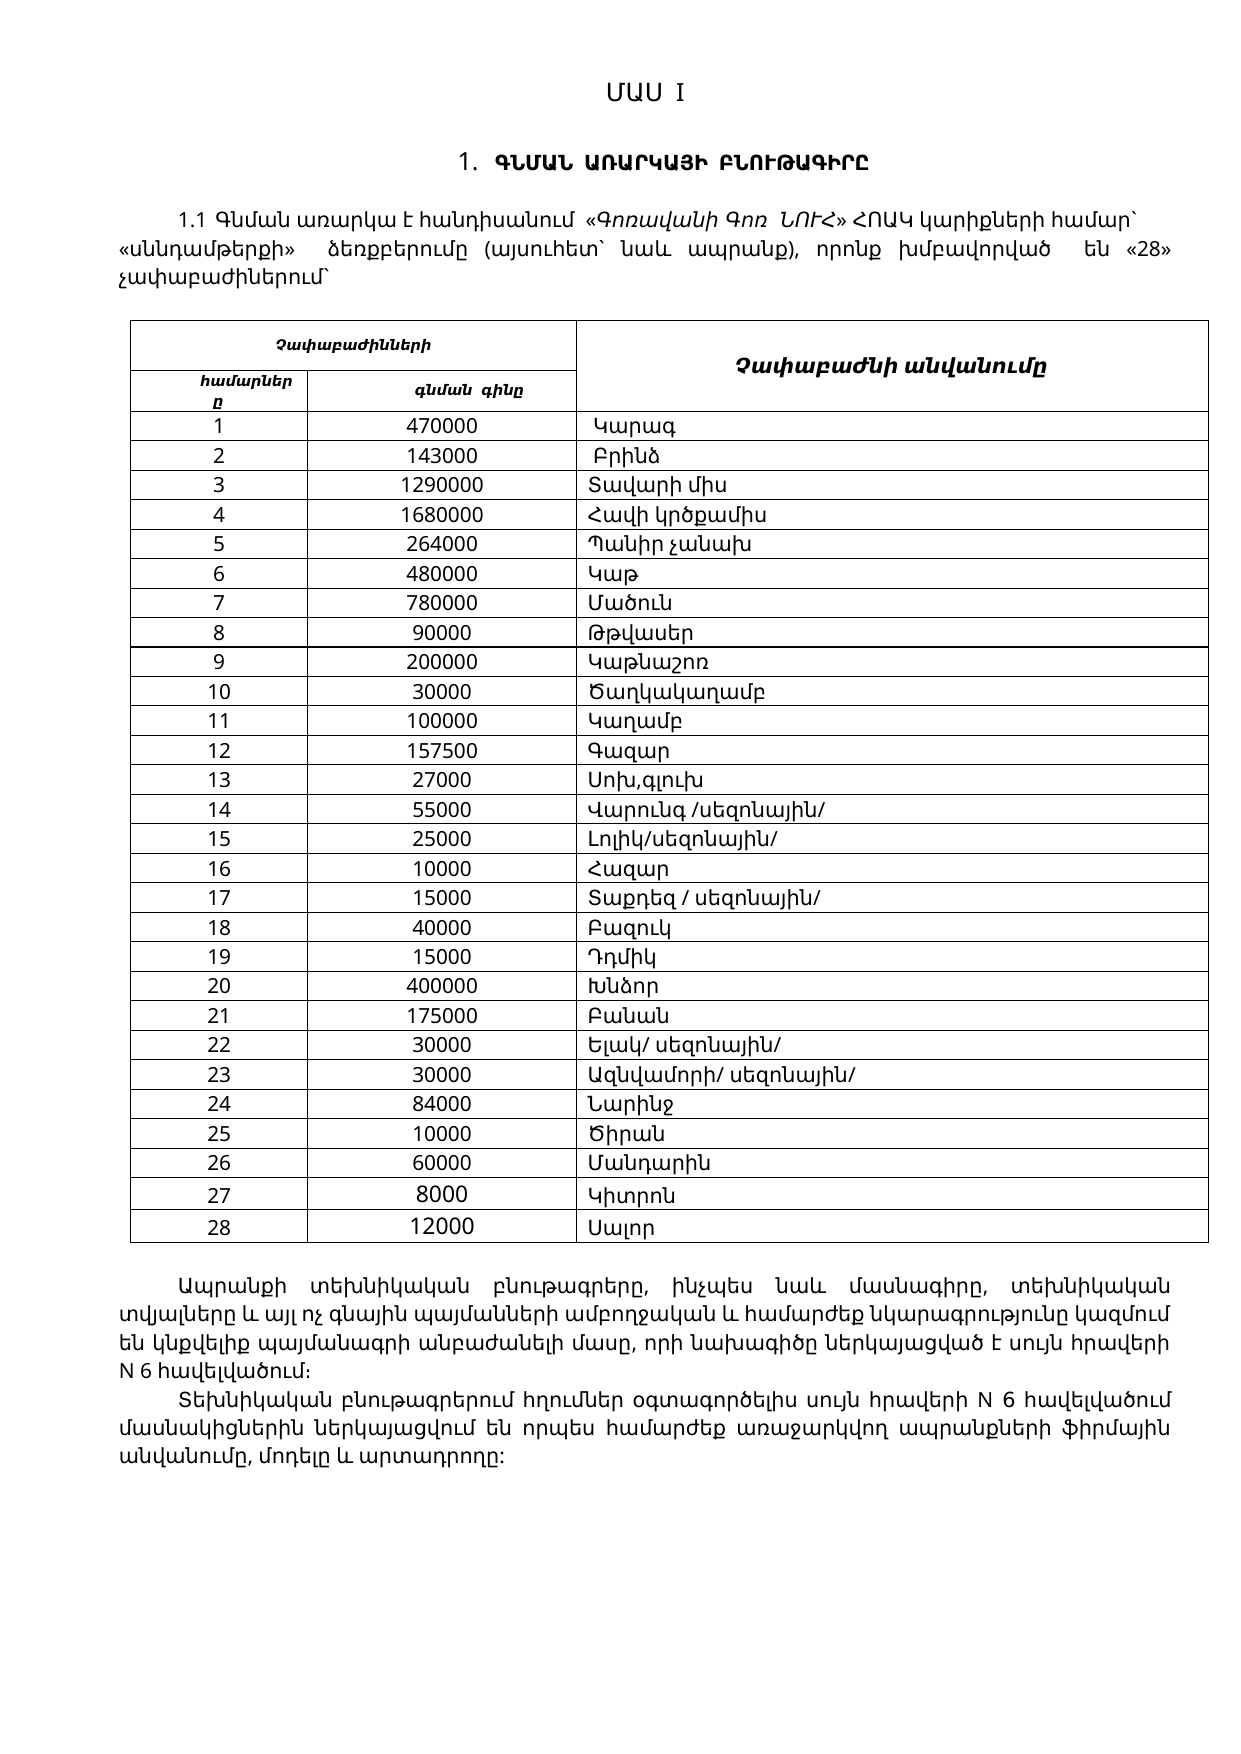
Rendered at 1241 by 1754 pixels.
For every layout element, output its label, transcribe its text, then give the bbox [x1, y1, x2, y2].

table_cell 21 [131, 1001, 307, 1029]
table_cell 22 [131, 1031, 307, 1059]
table_cell 175000 [308, 1001, 576, 1029]
table_cell Սալոր [577, 1210, 1208, 1242]
table_cell Ծիրան [577, 1119, 1208, 1147]
table_cell 23 [131, 1060, 307, 1088]
table_cell 470000 [308, 412, 576, 440]
table_cell 9 [131, 648, 307, 676]
subtitle «սննդամթերքի» ձեռքբերումը (այսուհետ` նաև ապրանք), որոնք խմբավորված են «28» չափաբաժիներում` [118, 234, 1171, 291]
table_cell Պանիր չանախ [577, 530, 1208, 558]
table_cell 25 [131, 1119, 307, 1147]
table_cell Մածուն [577, 589, 1208, 617]
table_cell 18 [131, 913, 307, 941]
table_cell 264000 [308, 530, 576, 558]
table_cell Լոլիկ/սեզոնային/ [577, 824, 1208, 853]
table_cell 5 [131, 530, 307, 558]
table_cell 84000 [308, 1090, 576, 1118]
table_cell 20 [131, 972, 307, 1000]
table_cell 8 [131, 618, 307, 646]
table_cell 400000 [308, 972, 576, 1000]
table_cell 28 [131, 1210, 307, 1242]
table_cell 11 [131, 706, 307, 735]
table_cell 17 [131, 883, 307, 912]
subtitle Գնման առարկա է հանդիսանում «Գոռավանի Գոռ ՆՈՒՀ» ՀՈԱԿ կարիքների համար` [178, 206, 1171, 234]
table_cell 12000 [308, 1210, 576, 1242]
table_cell 100000 [308, 706, 576, 735]
table_cell 4 [131, 500, 307, 528]
table_cell Տավարի միս [577, 471, 1208, 499]
table_cell 27 [131, 1178, 307, 1209]
table_cell 10000 [308, 1119, 576, 1147]
table_cell Նարինջ [577, 1090, 1208, 1118]
table_cell համարները [131, 371, 307, 411]
table_cell Տաքդեզ / սեզոնային/ [577, 883, 1208, 912]
table_cell Ելակ/ սեզոնային/ [577, 1031, 1208, 1059]
table_cell Կաթ [577, 559, 1208, 587]
table_cell 25000 [308, 824, 576, 853]
table_cell Բրինձ [577, 441, 1208, 469]
table_cell 480000 [308, 559, 576, 587]
table_cell գնման գինը [308, 371, 576, 411]
table_cell Սոխ,գլուխ [577, 765, 1208, 794]
table_cell 27000 [308, 765, 576, 794]
table_cell Բազուկ [577, 913, 1208, 941]
table_cell 200000 [308, 648, 576, 676]
table_cell Ազնվամորի/ սեզոնային/ [577, 1060, 1208, 1088]
list ԳՆՄԱՆ ԱՌԱՐԿԱՅԻ ԲՆՈՒԹԱԳԻՐԸ [156, 143, 1171, 177]
table_cell 1290000 [308, 471, 576, 499]
table_cell 14 [131, 795, 307, 823]
table_cell 157500 [308, 736, 576, 764]
table_cell 60000 [308, 1149, 576, 1177]
table_cell Ծաղկակաղամբ [577, 677, 1208, 705]
table_cell Դդմիկ [577, 942, 1208, 971]
table_cell Գազար [577, 736, 1208, 764]
text Տեխնիկական բնութագրերում հղումներ օգտագործելիս սույն հրավերի N 6 հավելվածում մասնակիցներին ներկայացվում են որպես համարժեք առաջարկվող ապրանքների ֆիրմային անվանումը, մոդելը և արտադրողը: [118, 1385, 1171, 1470]
table_cell 19 [131, 942, 307, 971]
table_cell 1 [131, 412, 307, 440]
table_cell 143000 [308, 441, 576, 469]
table_cell 24 [131, 1090, 307, 1118]
table_cell 40000 [308, 913, 576, 941]
text ՄԱՍ I [118, 75, 1171, 109]
table_cell 16 [131, 854, 307, 882]
table_cell 90000 [308, 618, 576, 646]
table_cell 8000 [308, 1178, 576, 1209]
table_cell 26 [131, 1149, 307, 1177]
table_cell Հազար [577, 854, 1208, 882]
table_header Չափաբաժնի անվանումը [577, 321, 1208, 411]
table_cell 30000 [308, 1031, 576, 1059]
table_cell 55000 [308, 795, 576, 823]
table_cell 12 [131, 736, 307, 764]
table_cell 10 [131, 677, 307, 705]
table_cell 6 [131, 559, 307, 587]
table_cell Հավի կրծքամիս [577, 500, 1208, 528]
table_cell Կիտրոն [577, 1178, 1208, 1209]
table_cell 15000 [308, 942, 576, 971]
table_cell Բանան [577, 1001, 1208, 1029]
table_cell Թթվասեր [577, 618, 1208, 646]
table_header Չափաբաժինների [131, 321, 576, 370]
table_cell Վարունգ /սեզոնային/ [577, 795, 1208, 823]
table_cell 30000 [308, 677, 576, 705]
table_cell Կաթնաշոռ [577, 648, 1208, 676]
table_cell 13 [131, 765, 307, 794]
table_cell 2 [131, 441, 307, 469]
table_cell 10000 [308, 854, 576, 882]
table_cell 3 [131, 471, 307, 499]
table_cell 30000 [308, 1060, 576, 1088]
table_cell Կարագ [577, 412, 1208, 440]
table_cell 7 [131, 589, 307, 617]
table_cell 780000 [308, 589, 576, 617]
table_cell Խնձոր [577, 972, 1208, 1000]
table_cell Մանդարին [577, 1149, 1208, 1177]
text Ապրանքի տեխնիկական բնութագրերը, ինչպես նաև մասնագիրը, տեխնիկական տվյալները և այլ ոչ գնային պայմանների ամբողջական և համարժեք նկարագրությունը կազմում են կնքվելիք պայմանագրի անբաժանելի մասը, որի նախագիծը ներկայացված է սույն հրավերի N 6 հավելվածում։ [118, 1271, 1171, 1385]
table_cell 1680000 [308, 500, 576, 528]
table_cell 15000 [308, 883, 576, 912]
table_cell Կաղամբ [577, 706, 1208, 735]
table_cell 15 [131, 824, 307, 853]
